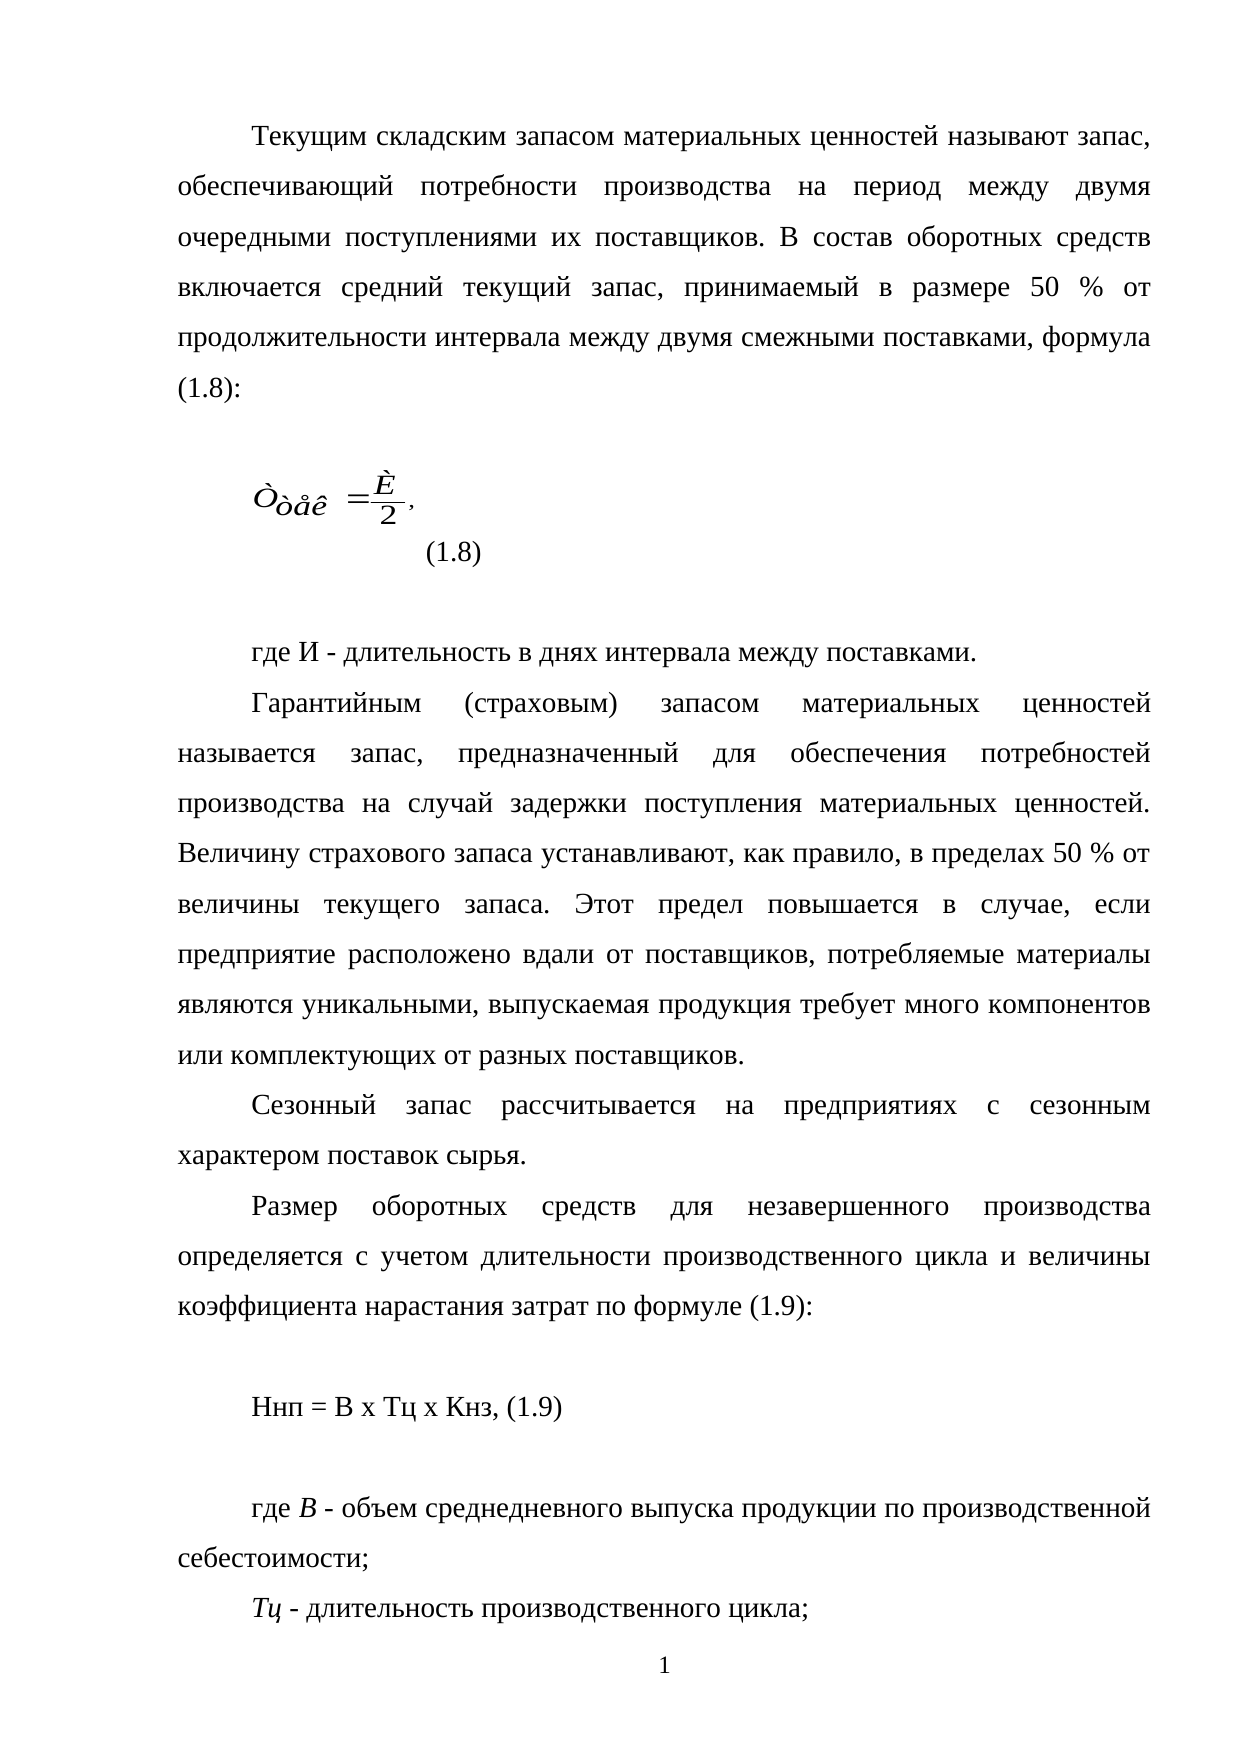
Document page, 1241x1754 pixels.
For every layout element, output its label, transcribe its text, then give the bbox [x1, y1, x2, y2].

text Гарантийным (страховым) запасом материальных ценностей называется запас, предназначенный для обеспечения потребностей производства на случай задержки поступления материальных ценностей. Величину страхового запаса устанавливают, как правило, в пределах 50 % от величины текущего запаса. Этот предел повышается в случае, если предприятие расположено вдали от поставщиков, потребляемые материалы являются уникальными, выпускаемая продукция требует много компонентов или комплектующих от разных поставщиков. [177, 685, 1152, 1070]
text где В - объем среднедневного выпуска продукции по производственной себестоимости; [177, 1490, 1152, 1573]
text Текущим складским запасом материальных ценностей называют запас, обеспечивающий потребности производства на период между двумя очередными поступлениями их поставщиков. В состав оборотных средств включается средний текущий запас, принимаемый в размере 50 % от продолжительности интервала между двумя смежными поставками, формула (1.8): [177, 118, 1152, 403]
text Ннп = В х Тц х Кнз, (1.9) [177, 1389, 1152, 1423]
text Сезонный запас рассчитывается на предприятиях с сезонным характером поставок сырья. [177, 1087, 1152, 1171]
text где И - длительность в днях интервала между поставками. [177, 634, 1152, 668]
text Тц - длительность производственного цикла; [177, 1590, 1152, 1624]
text Размер оборотных средств для незавершенного производства определяется с учетом длительности производственного цикла и величины коэффициента нарастания затрат по формуле (1.9): [177, 1188, 1152, 1322]
subtitle (1.8) [177, 470, 1152, 567]
